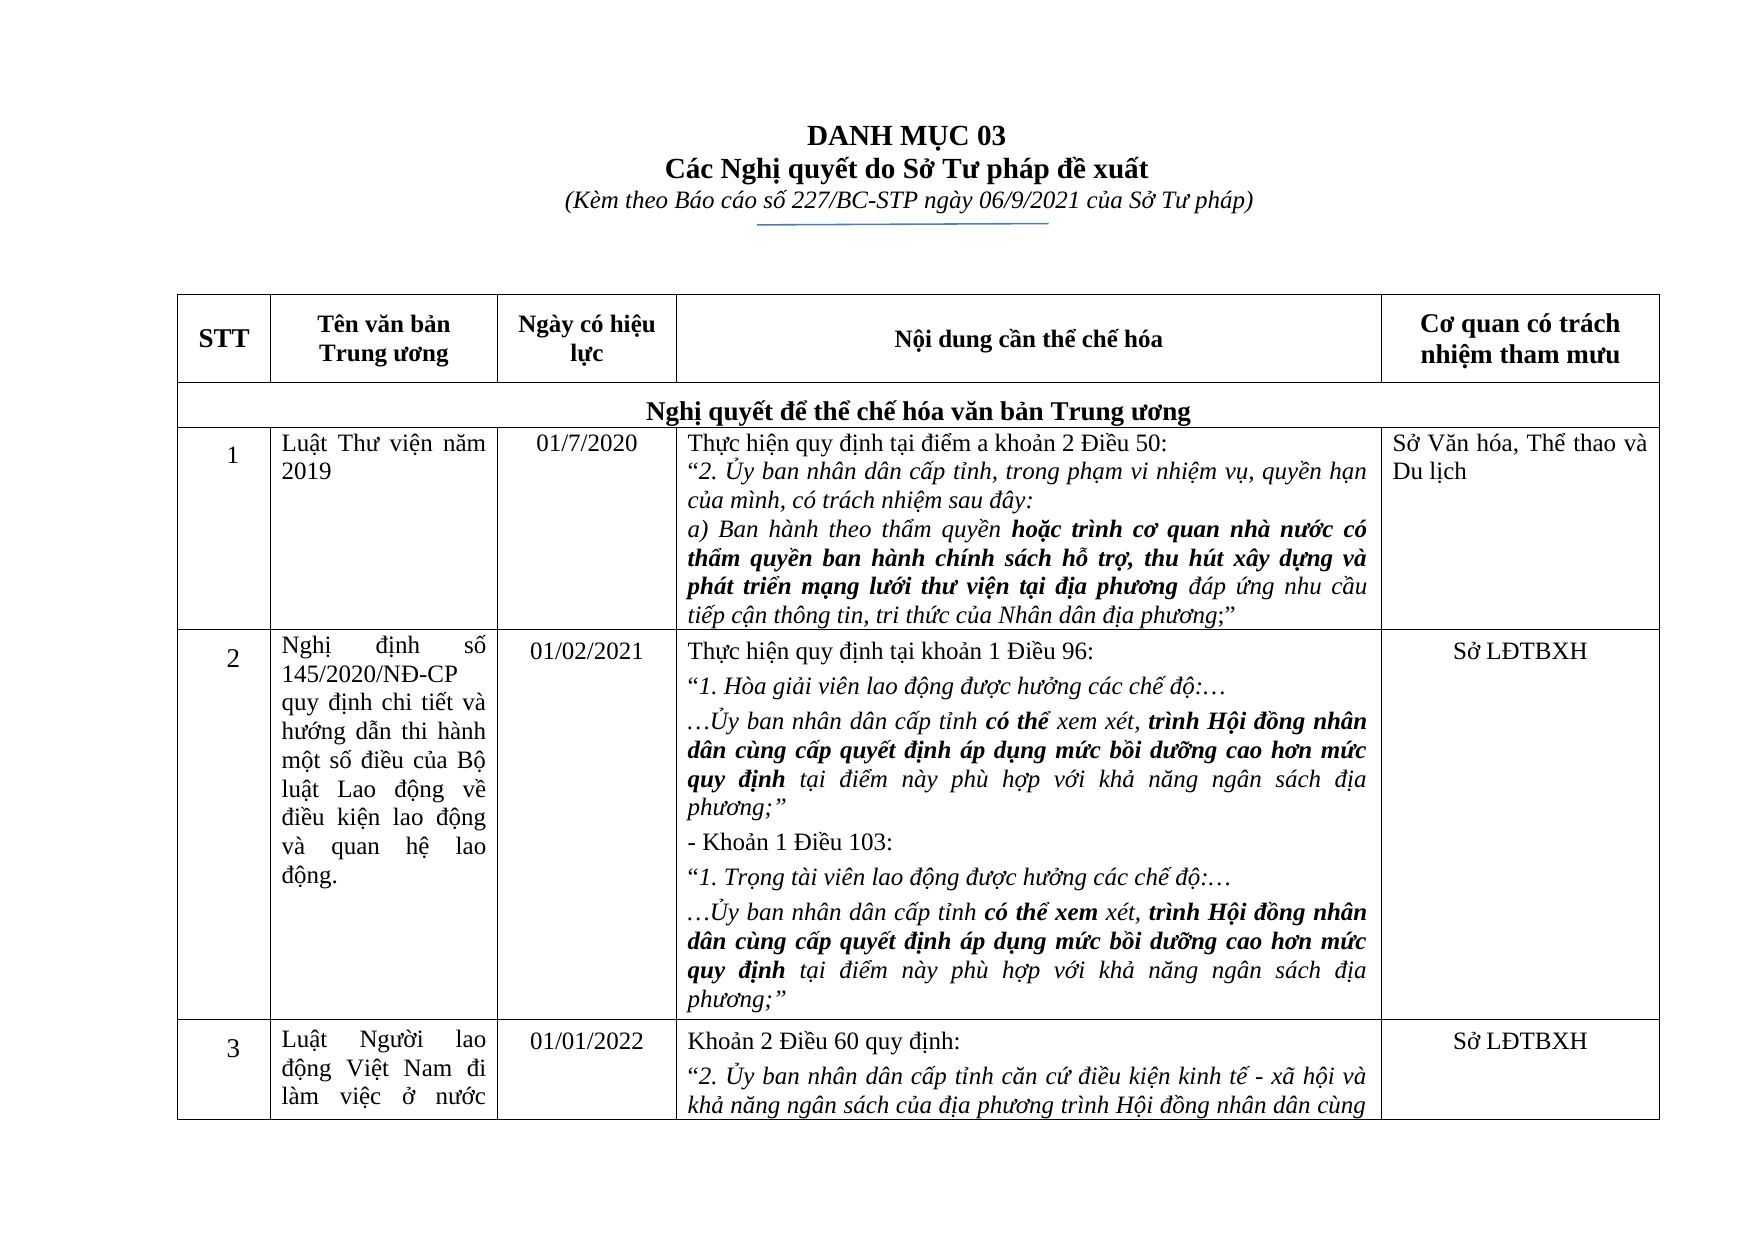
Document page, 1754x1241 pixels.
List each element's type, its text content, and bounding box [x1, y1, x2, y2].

table_cell Sở Văn hóa, Thể thao và Du lịch [1382, 428, 1659, 629]
text (Kèm theo Báo cáo số 227/BC-STP ngày 06/9/2021 của Sở Tư pháp) [177, 185, 1636, 214]
text DANH MỤC 03 [177, 118, 1636, 152]
table_header Tên văn bản Trung ương [271, 295, 497, 382]
text Các Nghị quyết do Sở Tư pháp đề xuất [177, 152, 1636, 185]
table_cell Nghị định số 145/2020/NĐ-CP quy định chi tiết và hướng dẫn thi hành một số điều của Bộ luật Lao động về điều kiện lao động và quan hệ lao động. [271, 630, 497, 1019]
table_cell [677, 1020, 1381, 1118]
table_cell 01/02/2021 [498, 630, 676, 1019]
table_cell [178, 428, 270, 629]
table_cell [178, 1020, 270, 1118]
table_header STT [178, 295, 270, 382]
table_cell Nghị quyết để thể chế hóa văn bản Trung ương [178, 383, 1659, 427]
table_header Ngày có hiệu lực [498, 295, 676, 382]
table_cell Sở LĐTBXH [1382, 1020, 1659, 1118]
table_cell 01/01/2022 [498, 1020, 676, 1118]
table_header Nội dung cần thể chế hóa [677, 295, 1381, 382]
table_cell [178, 630, 270, 1019]
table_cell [271, 1020, 497, 1118]
table_cell Thực hiện quy định tại điểm a khoản 2 Điều 50: “2. Ủy ban nhân dân cấp tỉnh, trong phạm vi nhiệm vụ, quyền hạn của mình, có trách nhiệm sau đây: a) Ban hành theo thẩm quyền hoặc trình cơ quan nhà nước có thẩm quyền ban hành chính sách hỗ trợ, thu hút xây dựng và phát triển mạng lưới thư viện tại địa phương đáp ứng nhu cầu tiếp cận thông tin, tri thức của Nhân dân địa phương;” [677, 428, 1381, 629]
table_cell 01/7/2020 [498, 428, 676, 629]
table_cell Sở LĐTBXH [1382, 630, 1659, 1019]
table_cell Thực hiện quy định tại khoản 1 Điều 96: “1. Hòa giải viên lao động được hưởng các chế độ:… …Ủy ban nhân dân cấp tỉnh có thể xem xét, trình Hội đồng nhân dân cùng cấp quyết định áp dụng mức bồi dưỡng cao hơn mức quy định tại điểm này phù hợp với khả năng ngân sách địa phương;” - Khoản 1 Điều 103: “1. Trọng tài viên lao động được hưởng các chế độ:… …Ủy ban nhân dân cấp tỉnh có thể xem xét, trình Hội đồng nhân dân cùng cấp quyết định áp dụng mức bồi dưỡng cao hơn mức quy định tại điểm này phù hợp với khả năng ngân sách địa phương;” [677, 630, 1381, 1019]
table_cell Luật Thư viện năm 2019 [271, 428, 497, 629]
table_header Cơ quan có trách nhiệm tham mưu [1382, 295, 1659, 382]
